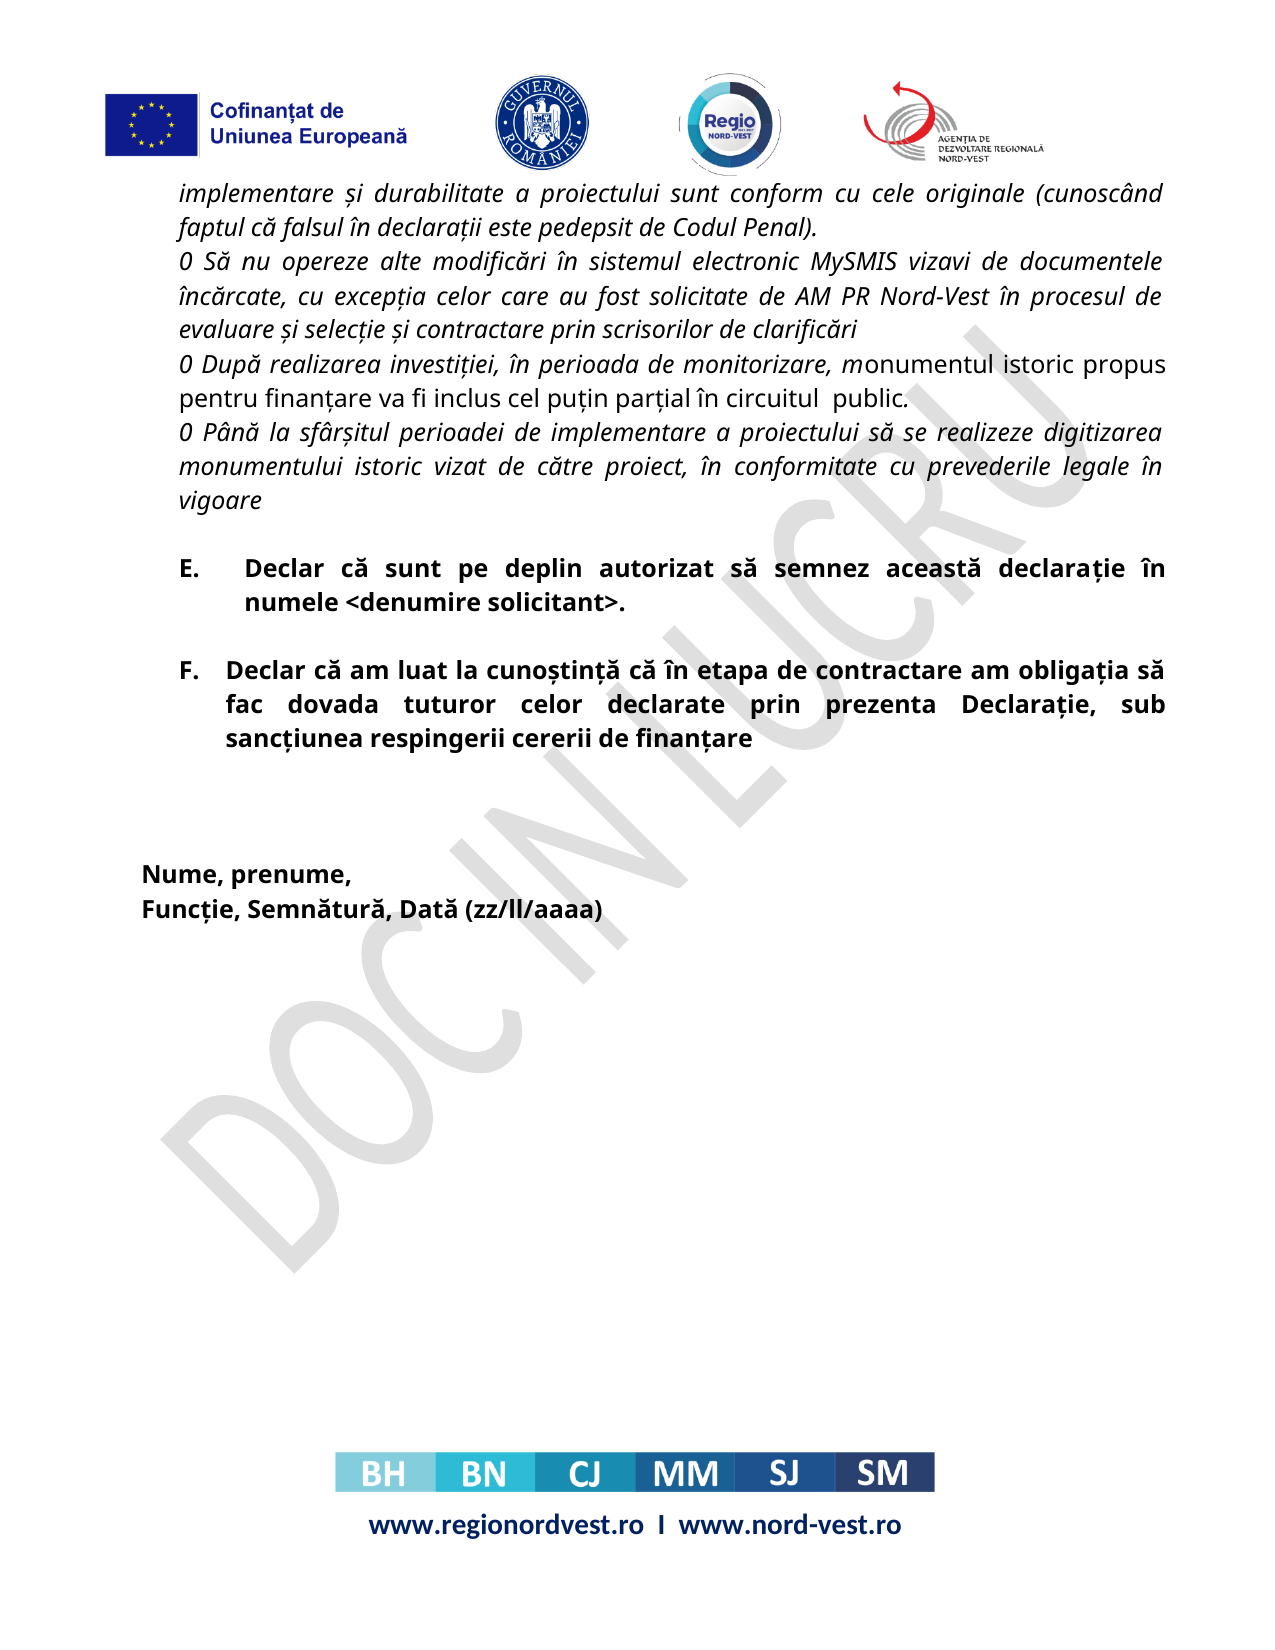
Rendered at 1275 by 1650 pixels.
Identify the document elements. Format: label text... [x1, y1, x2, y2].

list 0 După realizarea investiției, în perioada de monitorizare, monumentul istoric propus pentru finanțare va fi inclus cel puţin parţial în circuitul public. [178, 346, 1167, 414]
list 0 Până la sfârșitul perioadei de implementare a proiectului să se realizeze digitizarea monumentului istoric vizat de către proiect, în conformitate cu prevederile legale în vigoare [178, 414, 1167, 517]
list Declar că sunt pe deplin autorizat să semnez această declaraţie în numele <denumire solicitant>. [178, 551, 1167, 619]
list Nume, prenume, [141, 857, 1167, 891]
list Funcție, Semnătură, Dată (zz/ll/aaaa) [141, 891, 1167, 925]
picture [335, 1452, 935, 1492]
list 0 Să nu opereze alte modificări în sistemul electronic MySMIS vizavi de documentele încărcate, cu excepția celor care au fost solicitate de AM PR Nord-Vest în procesul de evaluare și selecție și contractare prin scrisorilor de clarificări [178, 244, 1167, 346]
list Declar că am luat la cunoștință că în etapa de contractare am obligația să fac dovada tuturor celor declarate prin prezenta Declarație, sub sancțiunea respingerii cererii de finanțare [178, 653, 1167, 755]
picture [103, 73, 1044, 176]
